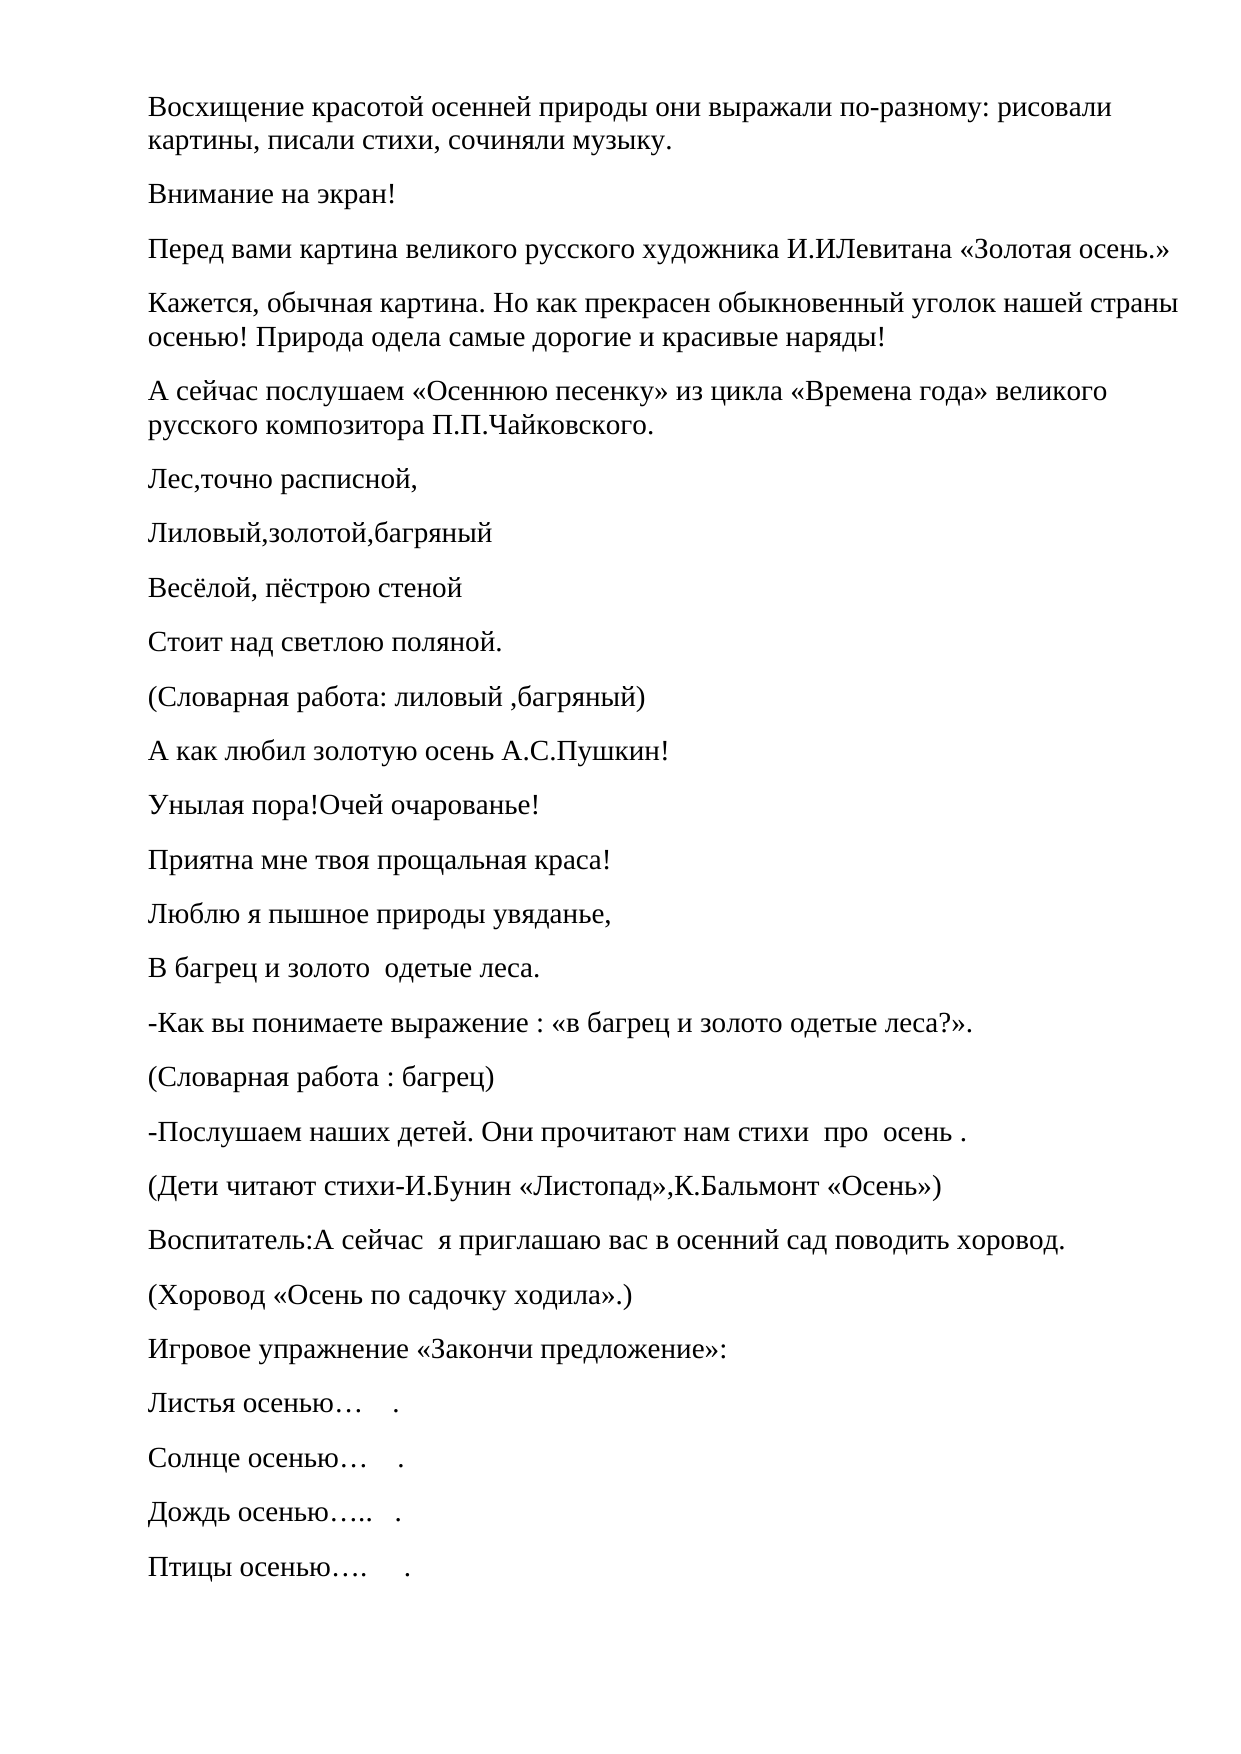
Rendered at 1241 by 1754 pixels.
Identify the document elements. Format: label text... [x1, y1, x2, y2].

text -Послушаем наших детей. Они прочитают нам стихи про осень . [148, 1114, 1181, 1147]
text Внимание на экран! [148, 177, 1181, 210]
text Дождь осенью….. . [148, 1494, 1181, 1528]
text (Хоровод «Осень по садочку ходила».) [148, 1277, 1181, 1310]
text Люблю я пышное природы увяданье, [148, 896, 1181, 930]
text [148, 89, 1181, 156]
text В багрец и золото одетые леса. [148, 951, 1181, 984]
text (Словарная работа : багрец) [148, 1059, 1181, 1093]
text Воспитатель:А сейчас я приглашаю вас в осенний сад поводить хоровод. [148, 1222, 1181, 1256]
text Унылая пора!Очей очарованье! [148, 787, 1181, 821]
text Солнце осенью… . [148, 1440, 1181, 1473]
text Игровое упражнение «Закончи предложение»: [148, 1331, 1181, 1365]
text -Как вы понимаете выражение : «в багрец и золото одетые леса?». [148, 1005, 1181, 1038]
text (Дети читают стихи-И.Бунин «Листопад»,К.Бальмонт «Осень») [148, 1168, 1181, 1202]
text Весёлой, пёстрою стеной [148, 570, 1181, 603]
text Листья осенью… . [148, 1386, 1181, 1419]
text А сейчас послушаем «Осеннюю песенку» из цикла «Времена года» великого русского композитора П.П.Чайковского. [148, 373, 1181, 440]
text Лес,точно расписной, [148, 461, 1181, 495]
text Перед вами картина великого русского художника И.ИЛевитана «Золотая осень.» [148, 231, 1181, 264]
text Кажется, обычная картина. Но как прекрасен обыкновенный уголок нашей страны осенью! Природа одела самые дорогие и красивые наряды! [148, 285, 1181, 352]
text (Словарная работа: лиловый ,багряный) [148, 679, 1181, 712]
text Птицы осенью…. . [148, 1549, 1181, 1582]
text Лиловый,золотой,багряный [148, 516, 1181, 549]
text Стоит над светлою поляной. [148, 624, 1181, 658]
text Приятна мне твоя прощальная краса! [148, 842, 1181, 875]
text А как любил золотую осень А.С.Пушкин! [148, 733, 1181, 767]
